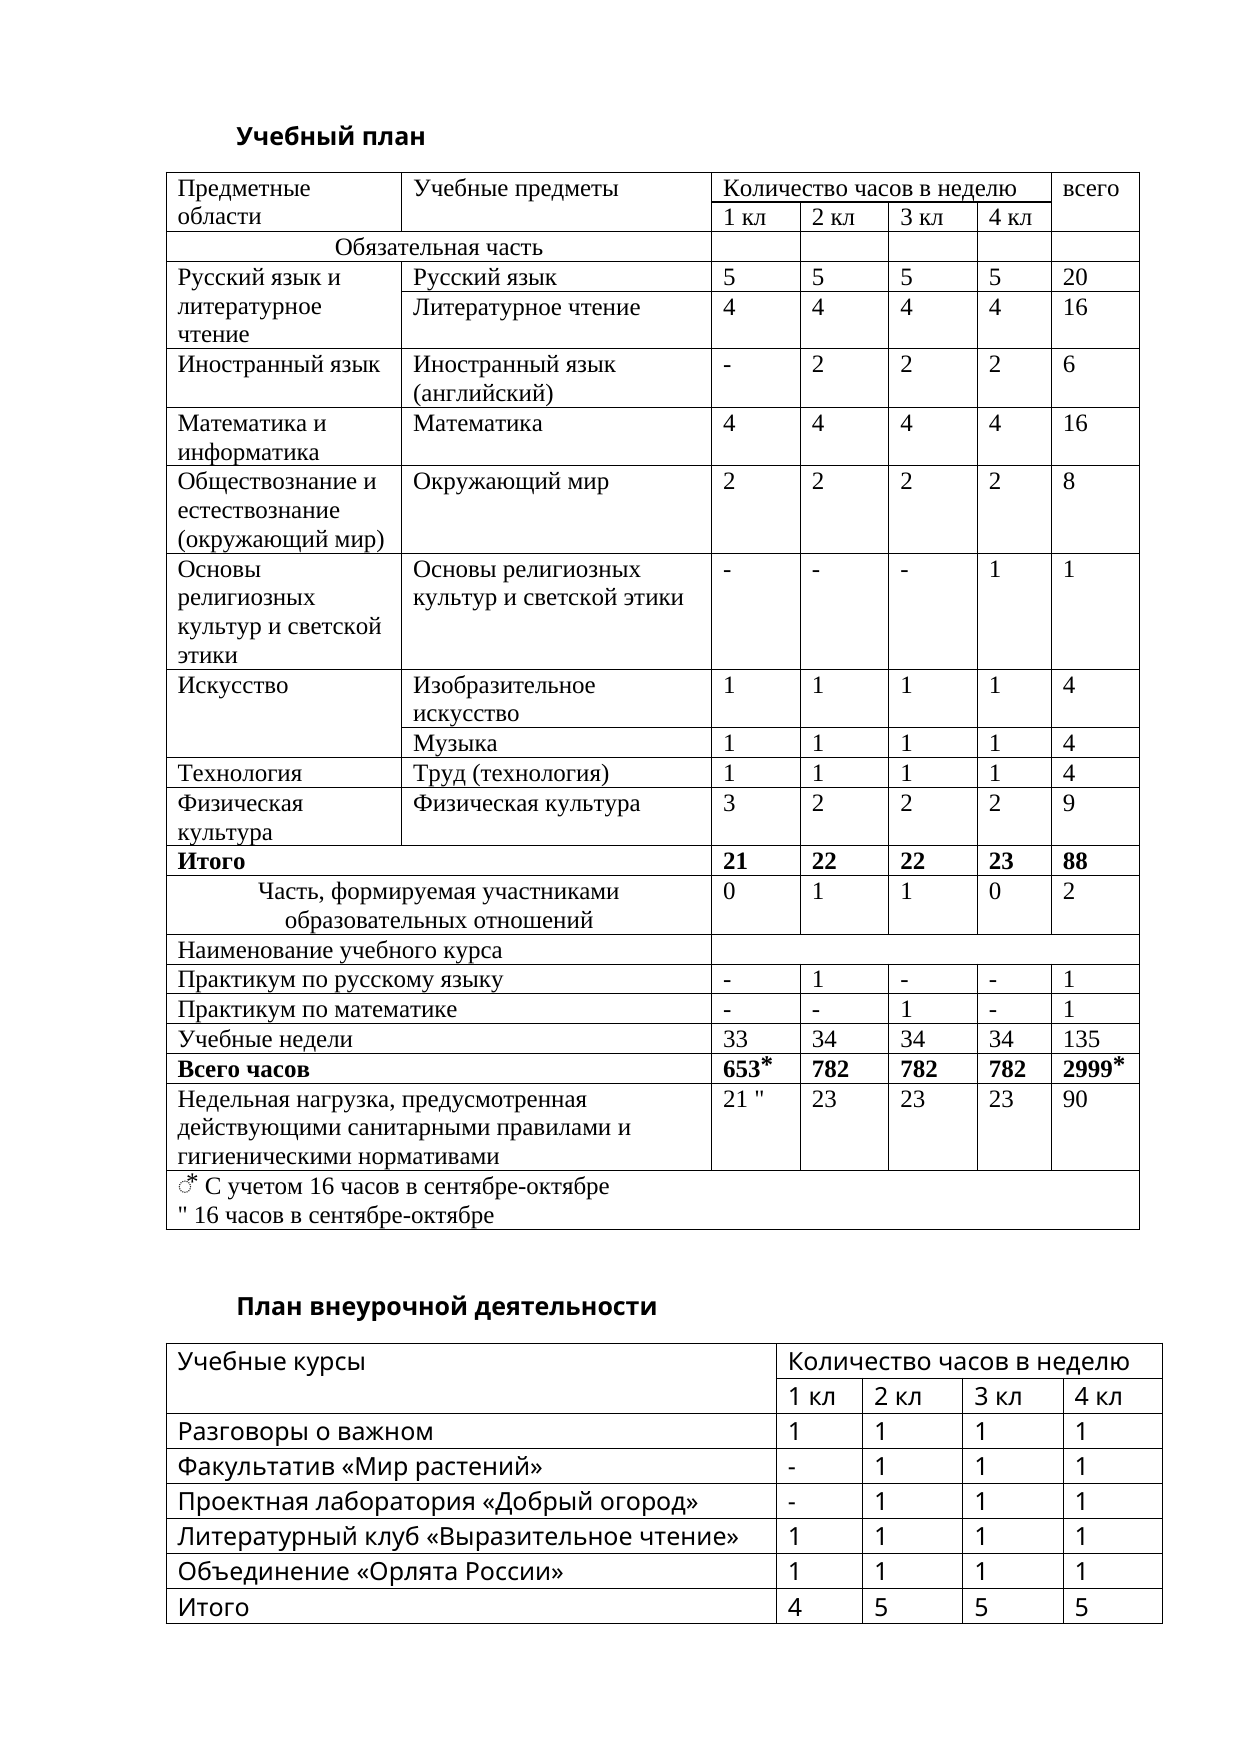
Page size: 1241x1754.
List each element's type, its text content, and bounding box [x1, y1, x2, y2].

table_cell 4 [777, 1589, 862, 1623]
table_cell Практикум по математике [167, 994, 711, 1023]
table_cell [889, 232, 977, 261]
table_header Предметные области [167, 173, 401, 231]
table_cell 2 [1052, 876, 1139, 934]
table_cell 1 [1064, 1519, 1162, 1553]
table_cell 2 [889, 466, 977, 553]
table_cell 782 [801, 1054, 888, 1083]
table_cell Математика и информатика [167, 408, 401, 465]
table_cell 2 [978, 788, 1051, 845]
table_cell [712, 935, 1139, 963]
table_cell 34 [889, 1024, 977, 1053]
table_cell 1 [863, 1554, 962, 1588]
table_cell 16 [1052, 292, 1139, 348]
table_cell 5 [1064, 1589, 1162, 1623]
table_cell 1 [978, 554, 1051, 669]
table_cell - [889, 965, 977, 993]
table_cell 1 [712, 670, 800, 727]
table_cell 4 кл [978, 203, 1051, 231]
table_cell Искусство [167, 670, 401, 757]
table_cell Недельная нагрузка, предусмотренная действующими санитарными правилами и гигиеническими нормативами [167, 1084, 711, 1170]
table_cell - [712, 994, 800, 1023]
table_cell Русский язык [402, 262, 711, 291]
table_cell 3 [712, 788, 800, 845]
table_header Количество часов в неделю [777, 1344, 1162, 1377]
table_cell 16 [1052, 408, 1139, 465]
table_cell 1 [889, 758, 977, 787]
table_cell 33 [712, 1024, 800, 1053]
table_cell Всего часов [167, 1054, 711, 1083]
table_cell Учебные недели [167, 1024, 711, 1053]
table_cell 2 [801, 788, 888, 845]
table_cell Окружающий мир [402, 466, 711, 553]
table_cell 2 [978, 466, 1051, 553]
table_cell Иностранный язык [167, 349, 401, 407]
table_cell 5 [712, 262, 800, 291]
table_cell 1 кл [712, 203, 800, 231]
table_cell 2999 ⃰ [1052, 1054, 1139, 1083]
table_cell 9 [1052, 788, 1139, 845]
table_cell Факультатив «Мир растений» [167, 1449, 776, 1483]
table_cell - [777, 1449, 862, 1483]
table_cell 5 [801, 262, 888, 291]
table_cell 1 [863, 1414, 962, 1448]
table_cell 21 [712, 846, 800, 875]
table_cell 1 [889, 994, 977, 1023]
table_cell 0 [712, 876, 800, 934]
table_cell Наименование учебного курса [167, 935, 711, 963]
table_cell 2 [712, 466, 800, 553]
table_cell 1 [889, 670, 977, 727]
table_cell 5 [889, 262, 977, 291]
table_cell 2 [801, 349, 888, 407]
table_cell [712, 232, 800, 261]
table_cell 1 [712, 758, 800, 787]
table_cell 1 [777, 1554, 862, 1588]
table_cell 1 [863, 1519, 962, 1553]
table_cell - [777, 1484, 862, 1518]
table_cell 22 [889, 846, 977, 875]
table_cell 1 [801, 965, 888, 993]
table_cell [978, 232, 1051, 261]
table_cell 22 [801, 846, 888, 875]
table_cell 4 кл [1064, 1379, 1162, 1413]
table_cell 1 [889, 876, 977, 934]
table_cell 5 [978, 262, 1051, 291]
table_cell 4 [889, 408, 977, 465]
table_cell 1 [801, 876, 888, 934]
table_cell 4 [1052, 728, 1139, 757]
table_cell Литературное чтение [402, 292, 711, 348]
table_cell 1 [1064, 1449, 1162, 1483]
table_cell 4 [712, 408, 800, 465]
table_cell - [978, 965, 1051, 993]
table_cell - [712, 554, 800, 669]
table_cell - [801, 554, 888, 669]
table_cell 20 [1052, 262, 1139, 291]
table_cell Основы религиозных культур и светской этики [167, 554, 401, 669]
table_cell 5 [963, 1589, 1063, 1623]
table_header Учебные предметы [402, 173, 711, 231]
table_cell 21 " [712, 1084, 800, 1170]
table_cell 1 [1052, 965, 1139, 993]
table_cell 1 [801, 670, 888, 727]
table_cell - [889, 554, 977, 669]
table_cell 4 [801, 408, 888, 465]
table_cell Разговоры о важном [167, 1414, 776, 1448]
table_cell 6 [1052, 349, 1139, 407]
table_cell 4 [801, 292, 888, 348]
table_cell 782 [889, 1054, 977, 1083]
table_cell Объединение «Орлята России» [167, 1554, 776, 1588]
text Учебный план [177, 118, 1152, 152]
table_cell 4 [1052, 670, 1139, 727]
table_cell 5 [863, 1589, 962, 1623]
table_header Количество часов в неделю [712, 173, 1051, 201]
table_cell 4 [1052, 758, 1139, 787]
table_cell Итого [167, 1589, 776, 1623]
table_cell - [978, 994, 1051, 1023]
table_cell 1 [777, 1414, 862, 1448]
table_cell Изобразительное искусство [402, 670, 711, 727]
table_cell 1 [978, 758, 1051, 787]
table_cell 1 [963, 1519, 1063, 1553]
table_header Учебные курсы [167, 1344, 776, 1413]
table_cell 8 [1052, 466, 1139, 553]
table_cell 2 кл [863, 1379, 962, 1413]
table_cell 1 [1064, 1554, 1162, 1588]
table_cell 1 [978, 728, 1051, 757]
table_cell [801, 232, 888, 261]
table_cell 90 [1052, 1084, 1139, 1170]
table_cell 3 кл [889, 203, 977, 231]
table_cell [1052, 232, 1139, 261]
table_cell Обществознание и естествознание (окружающий мир) [167, 466, 401, 553]
table_cell Русский язык и литературное чтение [167, 262, 401, 348]
table_cell 1 [863, 1449, 962, 1483]
table_cell 1 кл [777, 1379, 862, 1413]
table_cell 34 [801, 1024, 888, 1053]
table_cell 4 [889, 292, 977, 348]
table_cell 3 кл [963, 1379, 1063, 1413]
table_cell Музыка [402, 728, 711, 757]
table_cell Обязательная часть [167, 232, 711, 261]
table_cell Физическая культура [402, 788, 711, 845]
table_cell 653 ⃰ [712, 1054, 800, 1083]
table_cell 23 [801, 1084, 888, 1170]
table_cell 23 [978, 1084, 1051, 1170]
table_cell 1 [863, 1484, 962, 1518]
table_cell 1 [963, 1554, 1063, 1588]
table_cell Иностранный язык (английский) [402, 349, 711, 407]
table_cell Труд (технология) [402, 758, 711, 787]
table_cell 1 [1052, 994, 1139, 1023]
table_cell Основы религиозных культур и светской этики [402, 554, 711, 669]
table_cell Физическая культура [167, 788, 401, 845]
table_cell 1 [963, 1484, 1063, 1518]
table_cell 135 [1052, 1024, 1139, 1053]
table_cell 1 [1064, 1414, 1162, 1448]
table_cell - [801, 994, 888, 1023]
table_cell 1 [963, 1414, 1063, 1448]
table_cell 1 [801, 728, 888, 757]
table_cell Часть, формируемая участниками образовательных отношений [167, 876, 711, 934]
table_cell 2 [889, 788, 977, 845]
table_header всего [1052, 173, 1139, 231]
table_cell 2 [889, 349, 977, 407]
table_cell 1 [712, 728, 800, 757]
table_cell 4 [978, 408, 1051, 465]
table_cell Практикум по русскому языку [167, 965, 711, 993]
table_cell Проектная лаборатория «Добрый огород» [167, 1484, 776, 1518]
table_cell Математика [402, 408, 711, 465]
table_cell 23 [978, 846, 1051, 875]
table_cell 4 [712, 292, 800, 348]
table_cell Технология [167, 758, 401, 787]
table_cell Итого [167, 846, 711, 875]
table_cell 23 [889, 1084, 977, 1170]
table_cell 1 [1064, 1484, 1162, 1518]
table_cell 0 [978, 876, 1051, 934]
table_cell 1 [801, 758, 888, 787]
table_cell 1 [1052, 554, 1139, 669]
table_cell 782 [978, 1054, 1051, 1083]
table_cell Литературный клуб «Выразительное чтение» [167, 1519, 776, 1553]
table_cell - [712, 349, 800, 407]
table_cell ⃰ С учетом 16 часов в сентябре-октябре " 16 часов в сентябре-октябре [167, 1171, 1139, 1228]
table_cell 2 кл [801, 203, 888, 231]
table_cell 2 [978, 349, 1051, 407]
table_cell 4 [978, 292, 1051, 348]
table_cell 1 [978, 670, 1051, 727]
table_cell 1 [889, 728, 977, 757]
table_cell - [712, 965, 800, 993]
table_cell 2 [801, 466, 888, 553]
table_cell 34 [978, 1024, 1051, 1053]
text План внеурочной деятельности [177, 1289, 1152, 1323]
table_cell 1 [963, 1449, 1063, 1483]
table_cell 88 [1052, 846, 1139, 875]
table_cell 1 [777, 1519, 862, 1553]
